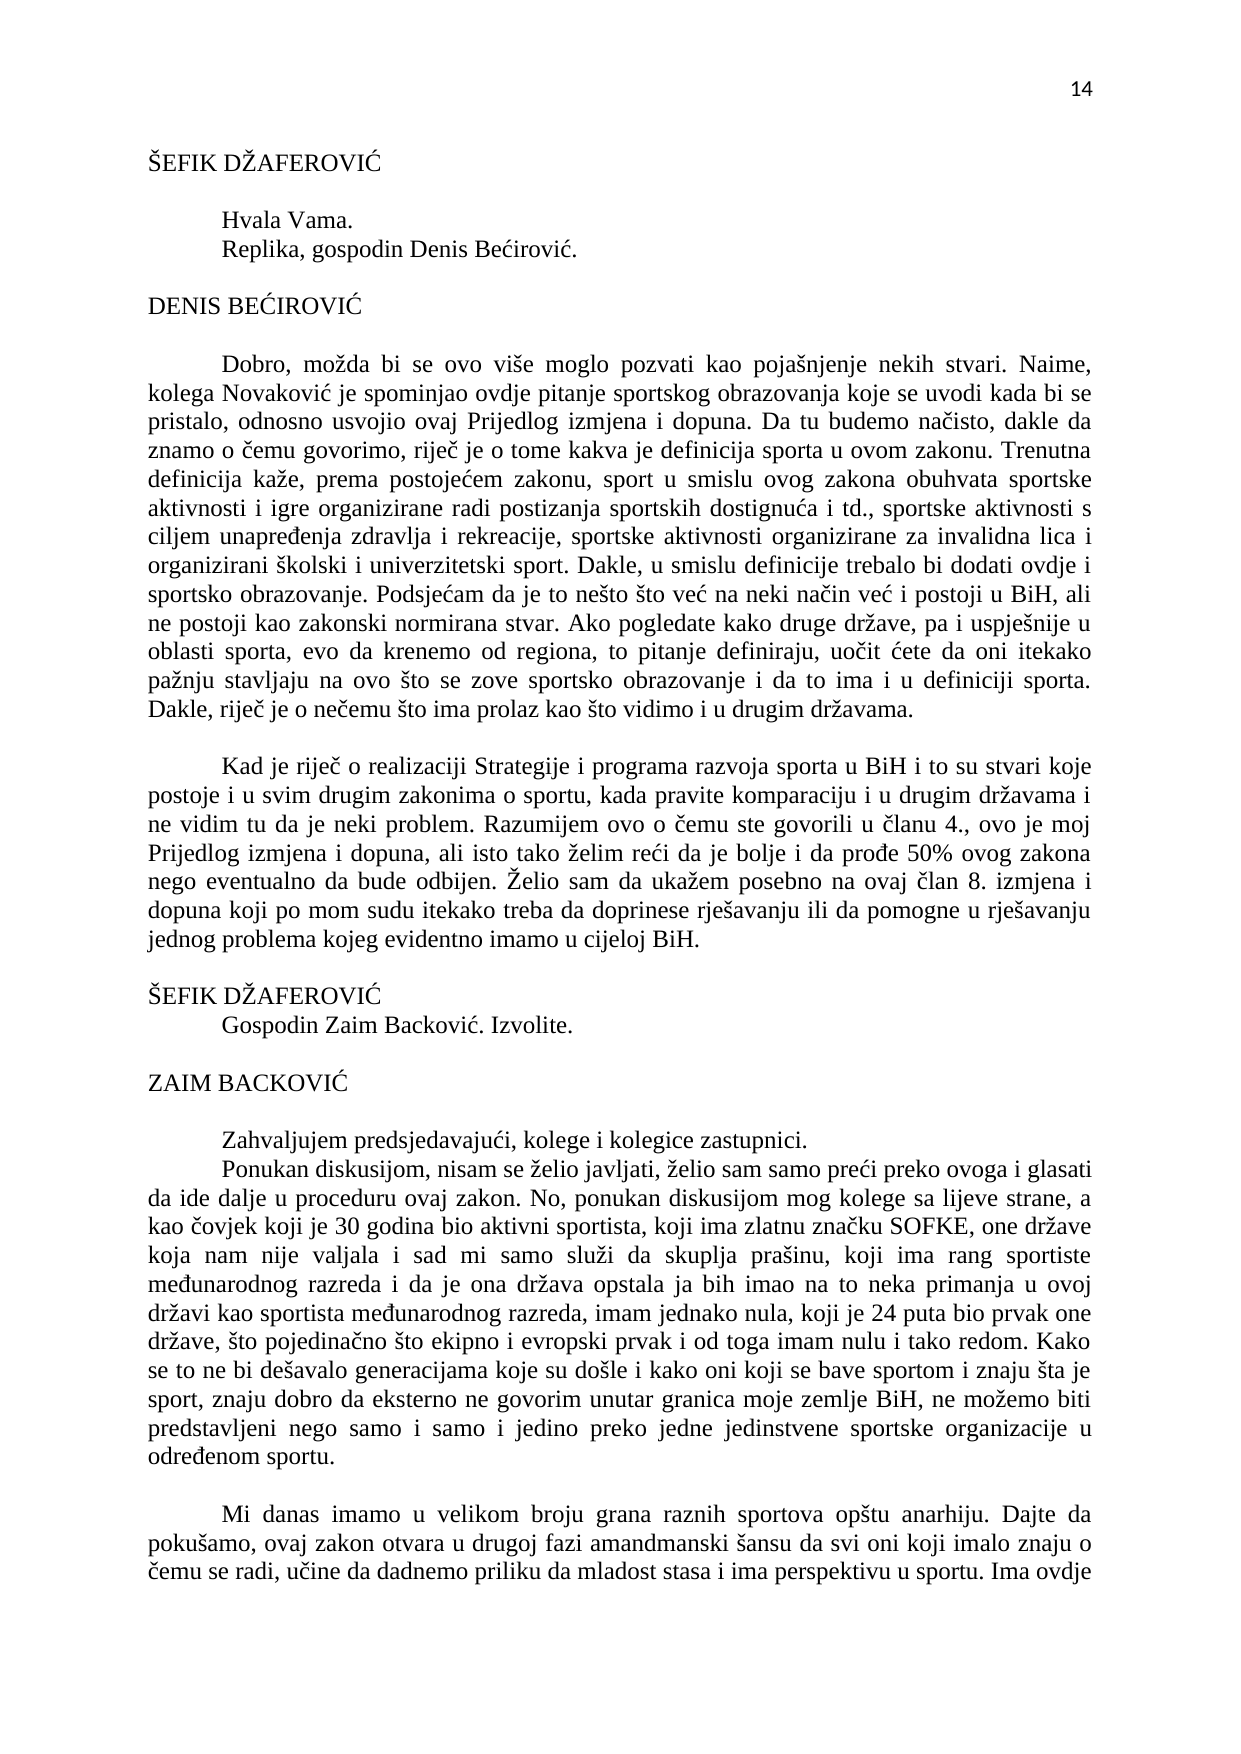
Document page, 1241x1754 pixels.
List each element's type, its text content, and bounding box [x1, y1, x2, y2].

text Zahvaljujem predsjedavajući, kolege i kolegice zastupnici. [148, 1125, 1093, 1154]
text ŠEFIK DŽAFEROVIĆ [148, 148, 1093, 176]
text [148, 1499, 1093, 1585]
text Dobro, možda bi se ovo više moglo pozvati kao pojašnjenje nekih stvari. Naime, kolega Novaković je spominjao ovdje pitanje sportskog obrazovanja koje se uvodi kada bi se pristalo, odnosno usvojio ovaj Prijedlog izmjena i dopuna. Da tu budemo načisto, dakle da znamo o čemu govorimo, riječ je o tome kakva je definicija sporta u ovom zakonu. Trenutna definicija kaže, prema postojećem zakonu, sport u smislu ovog zakona obuhvata sportske aktivnosti i igre organizirane radi postizanja sportskih dostignuća i td., sportske aktivnosti s ciljem unapređenja zdravlja i rekreacije, sportske aktivnosti organizirane za invalidna lica i organizirani školski i univerzitetski sport. Dakle, u smislu definicije trebalo bi dodati ovdje i sportsko obrazovanje. Podsjećam da je to nešto što već na neki način već i postoji u BiH, ali ne postoji kao zakonski normirana stvar. Ako pogledate kako druge države, pa i uspješnije u oblasti sporta, evo da krenemo od regiona, to pitanje definiraju, uočit ćete da oni itekako pažnju stavljaju na ovo što se zove sportsko obrazovanje i da to ima i u definiciji sporta. Dakle, riječ je o nečemu što ima prolaz kao što vidimo i u drugim državama. [148, 349, 1093, 723]
text DENIS BEĆIROVIĆ [148, 291, 1093, 320]
text Gospodin Zaim Backović. Izvolite. [148, 1010, 1093, 1039]
text ŠEFIK DŽAFEROVIĆ [148, 981, 1093, 1010]
text Hvala Vama. [148, 205, 1093, 234]
text Replika, gospodin Denis Bećirović. [148, 234, 1093, 263]
text ZAIM BACKOVIĆ [148, 1068, 1093, 1096]
text Kad je riječ o realizaciji Strategije i programa razvoja sporta u BiH i to su stvari koje postoje i u svim drugim zakonima o sportu, kada pravite komparaciju i u drugim državama i ne vidim tu da je neki problem. Razumijem ovo o čemu ste govorili u članu 4., ovo je moj Prijedlog izmjena i dopuna, ali isto tako želim reći da je bolje i da prođe 50% ovog zakona nego eventualno da bude odbijen. Želio sam da ukažem posebno na ovaj član 8. izmjena i dopuna koji po mom sudu itekako treba da doprinese rješavanju ili da pomogne u rješavanju jednog problema kojeg evidentno imamo u cijeloj BiH. [148, 751, 1093, 953]
text Ponukan diskusijom, nisam se želio javljati, želio sam samo preći preko ovoga i glasati da ide dalje u proceduru ovaj zakon. No, ponukan diskusijom mog kolege sa lijeve strane, a kao čovjek koji je 30 godina bio aktivni sportista, koji ima zlatnu značku SOFKE, one države koja nam nije valjala i sad mi samo služi da skuplja prašinu, koji ima rang sportiste međunarodnog razreda i da je ona država opstala ja bih imao na to neka primanja u ovoj državi kao sportista međunarodnog razreda, imam jednako nula, koji je 24 puta bio prvak one države, što pojedinačno što ekipno i evropski prvak i od toga imam nulu i tako redom. Kako se to ne bi dešavalo generacijama koje su došle i kako oni koji se bave sportom i znaju šta je sport, znaju dobro da eksterno ne govorim unutar granica moje zemlje BiH, ne možemo biti predstavljeni nego samo i samo i jedino preko jedne jedinstvene sportske organizacije u određenom sportu. [148, 1154, 1093, 1470]
